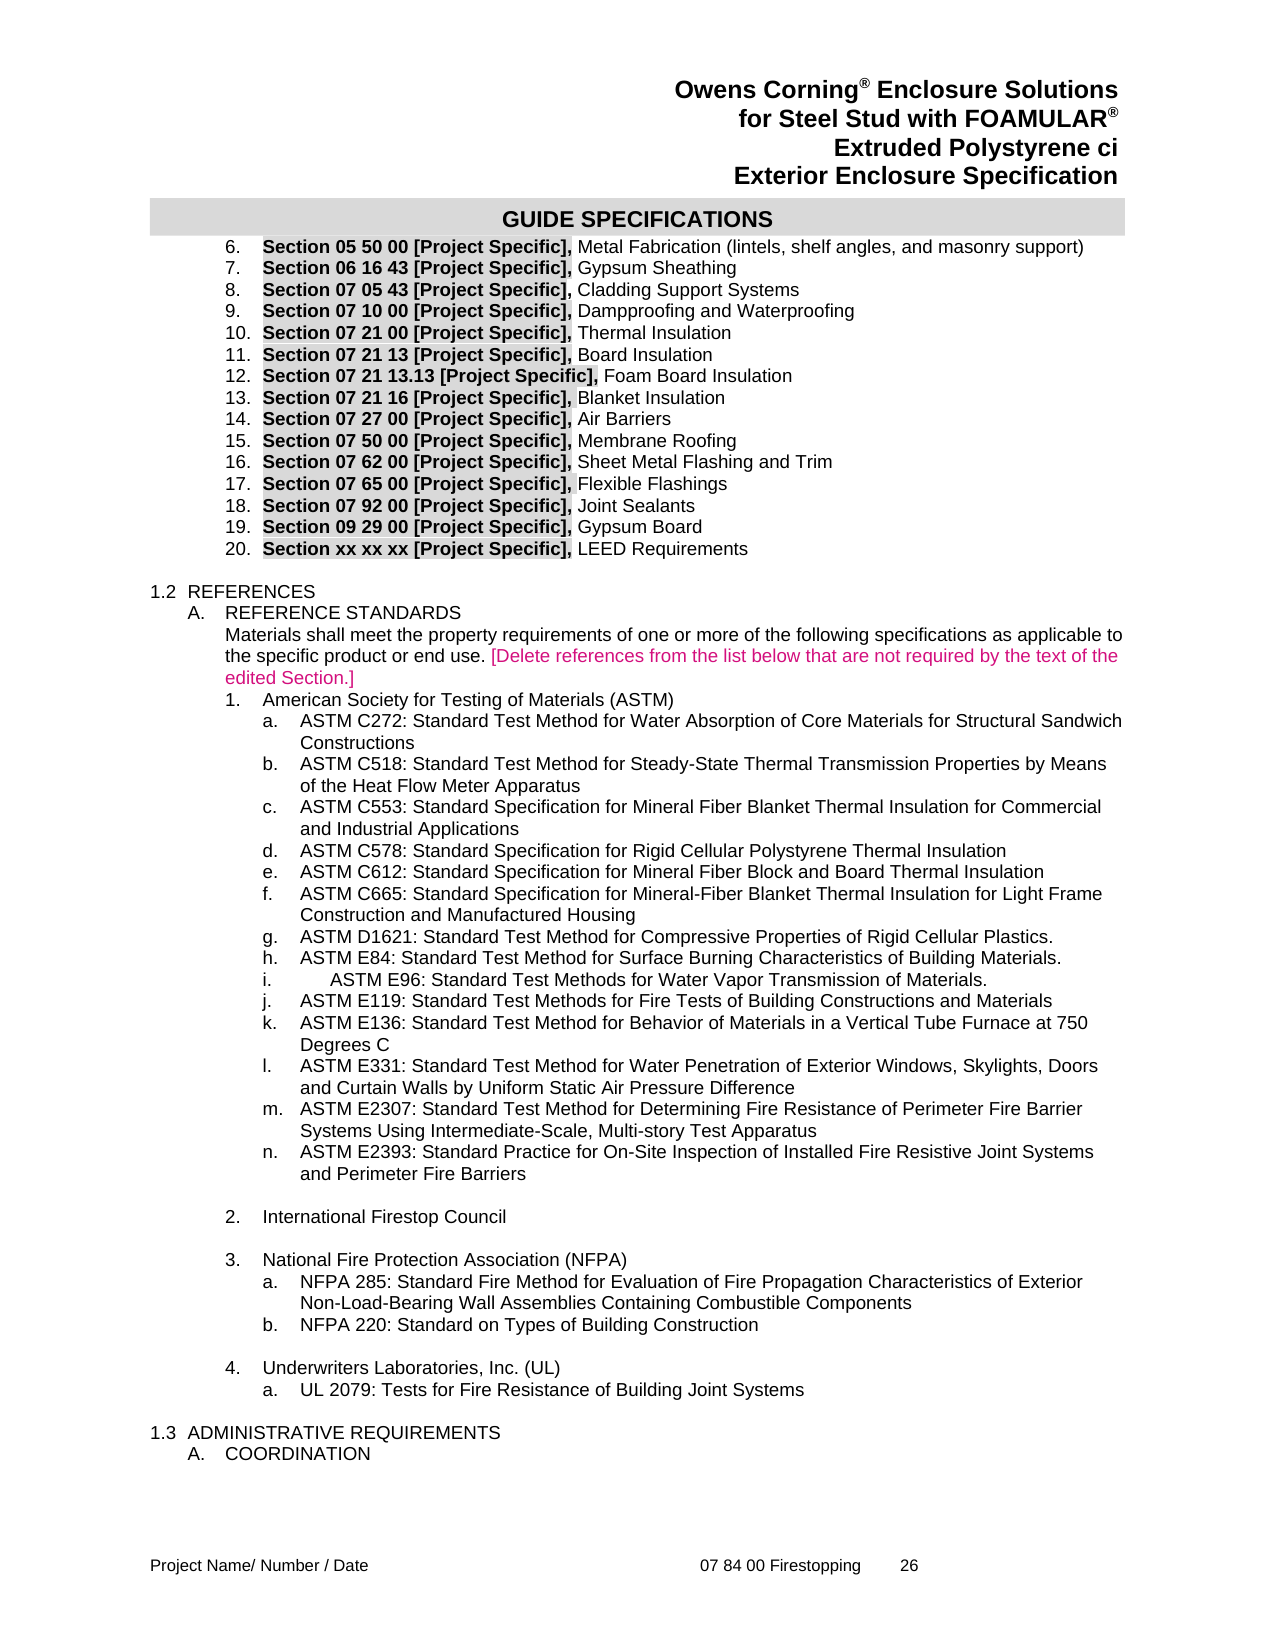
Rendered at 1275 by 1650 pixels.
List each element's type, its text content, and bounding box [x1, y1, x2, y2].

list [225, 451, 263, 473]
list Section 07 21 13.13 [Project Specific], Foam Board Insulation [598, 365, 1125, 387]
list ASTM E2393: Standard Practice for On-Site Inspection of Installed Fire Resistive Joint Systems and Perimeter Fire Barriers [262, 1141, 1125, 1184]
list ASTM E2307: Standard Test Method for Determining Fire Resistance of Perimeter Fire Barrier Systems Using Intermediate-Scale, Multi-story Test Apparatus [262, 1098, 1125, 1141]
list ASTM E136: Standard Test Method for Behavior of Materials in a Vertical Tube Furnace at 750 Degrees C [262, 1012, 1125, 1055]
list Section 07 27 00 [Project Specific], Air Barriers [572, 408, 1125, 430]
list Section 07 65 00 [Project Specific], Flexible Flashings [577, 473, 1125, 494]
list NFPA 285: Standard Fire Method for Evaluation of Fire Propagation Characteristics of Exterior Non-Load-Bearing Wall Assemblies Containing Combustible Components [262, 1271, 1125, 1314]
list Materials shall meet the property requirements of one or more of the following specifications as applicable to the specific product or end use. [Delete references from the list below that are not required by the text of the edited Section.] [225, 624, 1125, 688]
list COORDINATION [187, 1443, 1125, 1465]
list NFPA 220: Standard on Types of Building Construction [262, 1314, 1125, 1335]
list ASTM C272: Standard Test Method for Water Absorption of Core Materials for Structural Sandwich Constructions [262, 710, 1125, 753]
list International Firestop Council [225, 1206, 1125, 1227]
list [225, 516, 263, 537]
list ADMINISTRATIVE REQUIREMENTS [150, 1422, 1125, 1443]
list Section 09 29 00 [Project Specific], Gypsum Board [572, 516, 1125, 537]
list American Society for Testing of Materials (ASTM) [225, 688, 1125, 710]
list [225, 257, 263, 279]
list Section 07 92 00 [Project Specific], Joint Sealants [572, 494, 1125, 516]
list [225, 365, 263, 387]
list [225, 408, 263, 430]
list Section 05 50 00 [Project Specific], Metal Fabrication (lintels, shelf angles, and masonry support) [572, 236, 1125, 257]
list ASTM C612: Standard Specification for Mineral Fiber Block and Board Thermal Insulation [262, 861, 1125, 882]
list ASTM C665: Standard Specification for Mineral-Fiber Blanket Thermal Insulation for Light Frame Construction and Manufactured Housing [262, 882, 1125, 926]
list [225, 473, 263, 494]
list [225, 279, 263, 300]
list REFERENCES [150, 581, 1125, 602]
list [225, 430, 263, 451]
list Section 07 05 43 [Project Specific], Cladding Support Systems [567, 279, 1125, 300]
list ASTM D1621: Standard Test Method for Compressive Properties of Rigid Cellular Plastics. [262, 926, 1125, 947]
list Section 07 50 00 [Project Specific], Membrane Roofing [572, 430, 1125, 451]
list Section 07 21 00 [Project Specific], Thermal Insulation [572, 322, 1125, 343]
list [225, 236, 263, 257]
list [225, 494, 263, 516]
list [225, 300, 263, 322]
list ASTM E331: Standard Test Method for Water Penetration of Exterior Windows, Skylights, Doors and Curtain Walls by Uniform Static Air Pressure Difference [262, 1055, 1125, 1098]
list Section 07 21 16 [Project Specific], Blanket Insulation [577, 387, 1125, 408]
list Section 07 62 00 [Project Specific], Sheet Metal Flashing and Trim [572, 451, 1125, 473]
list National Fire Protection Association (NFPA) [225, 1249, 1125, 1271]
list ASTM C578: Standard Specification for Rigid Cellular Polystyrene Thermal Insulation [262, 839, 1125, 861]
list ASTM C518: Standard Test Method for Steady-State Thermal Transmission Properties by Means of the Heat Flow Meter Apparatus [262, 753, 1125, 796]
list ASTM E96: Standard Test Methods for Water Vapor Transmission of Materials. [262, 969, 1125, 990]
list REFERENCE STANDARDS [187, 602, 1125, 624]
list ASTM E84: Standard Test Method for Surface Burning Characteristics of Building Materials. [262, 947, 1125, 969]
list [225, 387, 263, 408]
list Section 07 10 00 [Project Specific], Dampproofing and Waterproofing [572, 300, 1125, 322]
list Underwriters Laboratories, Inc. (UL) [225, 1357, 1125, 1378]
list ASTM E119: Standard Test Methods for Fire Tests of Building Constructions and Materials [262, 990, 1125, 1012]
list Section xx xx xx [Project Specific], LEED Requirements [225, 537, 1125, 559]
list UL 2079: Tests for Fire Resistance of Building Joint Systems [262, 1378, 1125, 1400]
list Section 06 16 43 [Project Specific], Gypsum Sheathing [572, 257, 1125, 279]
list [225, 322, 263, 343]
list Section 07 21 13 [Project Specific], Board Insulation [225, 343, 1125, 365]
list ASTM C553: Standard Specification for Mineral Fiber Blanket Thermal Insulation for Commercial and Industrial Applications [262, 796, 1125, 839]
